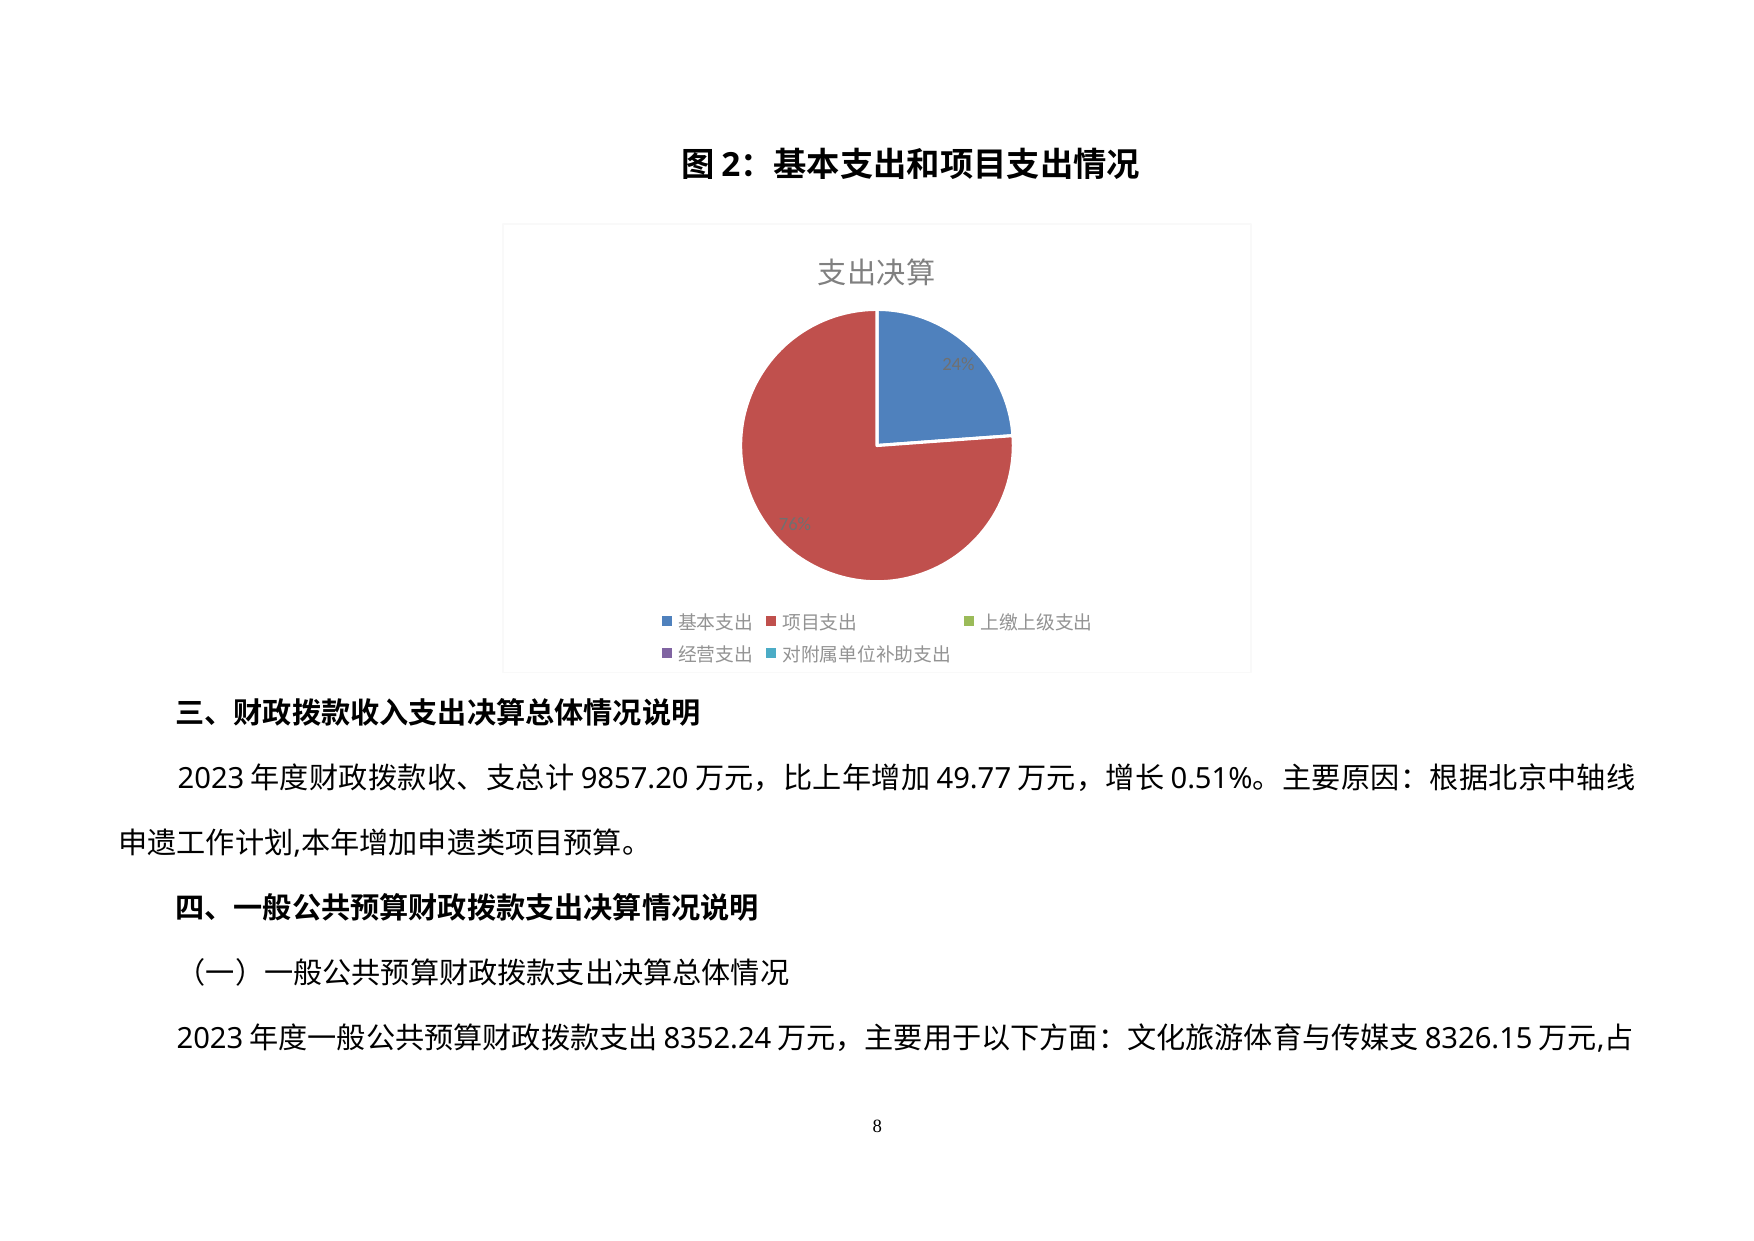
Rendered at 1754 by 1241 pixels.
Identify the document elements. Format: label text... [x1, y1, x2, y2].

text 四、一般公共预算财政拨款支出决算情况说明 [118, 873, 1636, 938]
text （一）一般公共预算财政拨款支出决算总体情况 [118, 938, 1636, 1003]
text 2023年度财政拨款收、支总计9857.20万元，比上年增加49.77万元，增长0.51%。主要原因：根据北京中轴线申遗工作计划,本年增加申遗类项目预算。 [118, 743, 1636, 873]
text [118, 1003, 1636, 1068]
subtitle 图2：基本支出和项目支出情况 [118, 129, 1636, 194]
text 三、财政拨款收入支出决算总体情况说明 [118, 678, 1636, 743]
